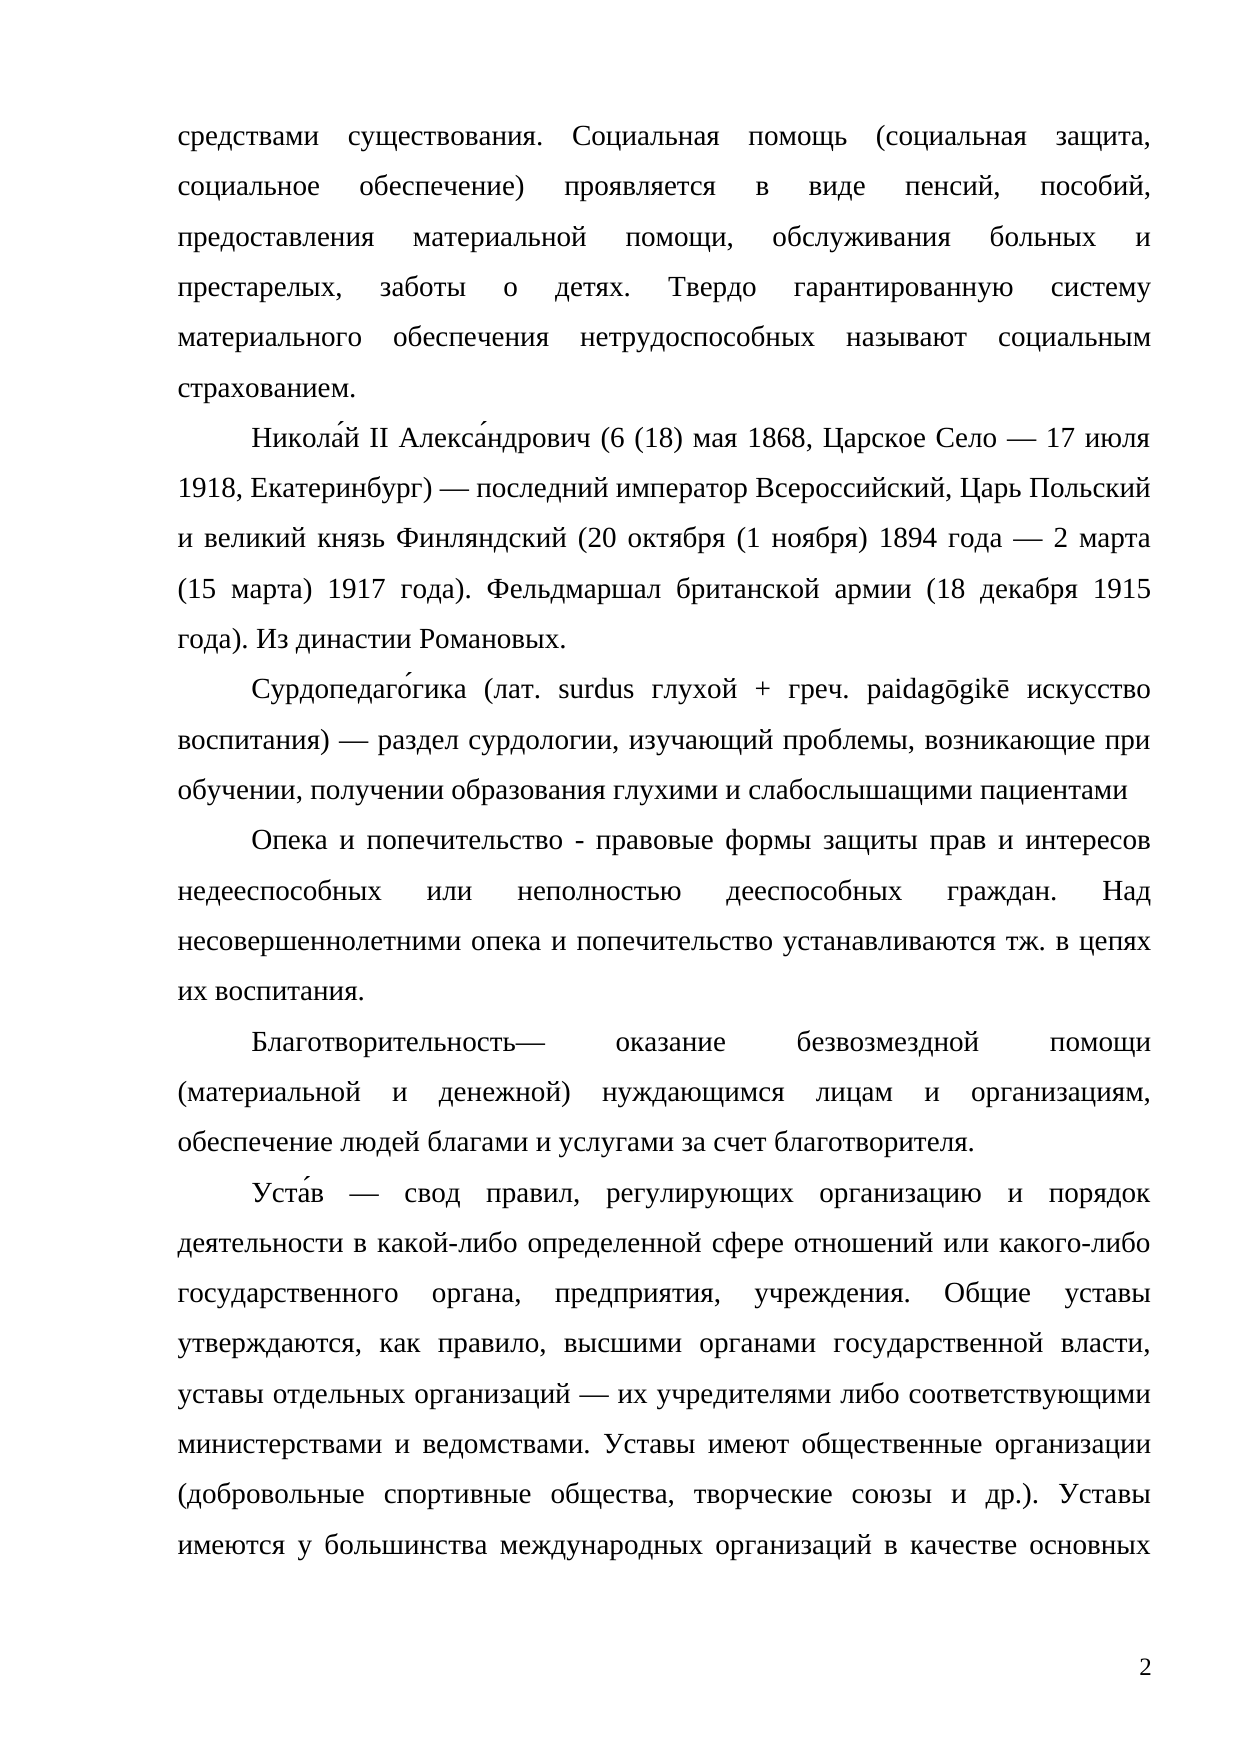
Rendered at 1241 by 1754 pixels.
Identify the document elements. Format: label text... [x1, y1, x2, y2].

text Опека и попечительство - правовые формы защиты прав и интересов недееспособных или неполностью дееспособных граждан. Над несовершеннолетними опека и попечительство устанавливаются тж. в цепях их воспитания. [177, 822, 1152, 1007]
text Никола́й II Алекса́ндрович (6 (18) мая 1868, Царское Село — 17 июля 1918, Екатеринбург) — последний император Всероссийский, Царь Польский и великий князь Финляндский (20 октября (1 ноября) 1894 года — 2 марта (15 марта) 1917 года). Фельдмаршал британской армии (18 декабря 1915 года). Из династии Романовых. [177, 420, 1152, 655]
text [177, 1175, 1152, 1560]
text Благотворительность— оказание безвозмездной помощи (материальной и денежной) нуждающимся лицам и организациям, обеспечение людей благами и услугами за счет благотворителя. [177, 1024, 1152, 1158]
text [177, 118, 1152, 403]
text Сурдопедаго́гика (лат. surdus глухой + греч. paidagōgikē искусство воспитания) — раздел сурдологии, изучающий проблемы, возникающие при обучении, получении образования глухими и слабослышащими пациентами [177, 672, 1152, 806]
